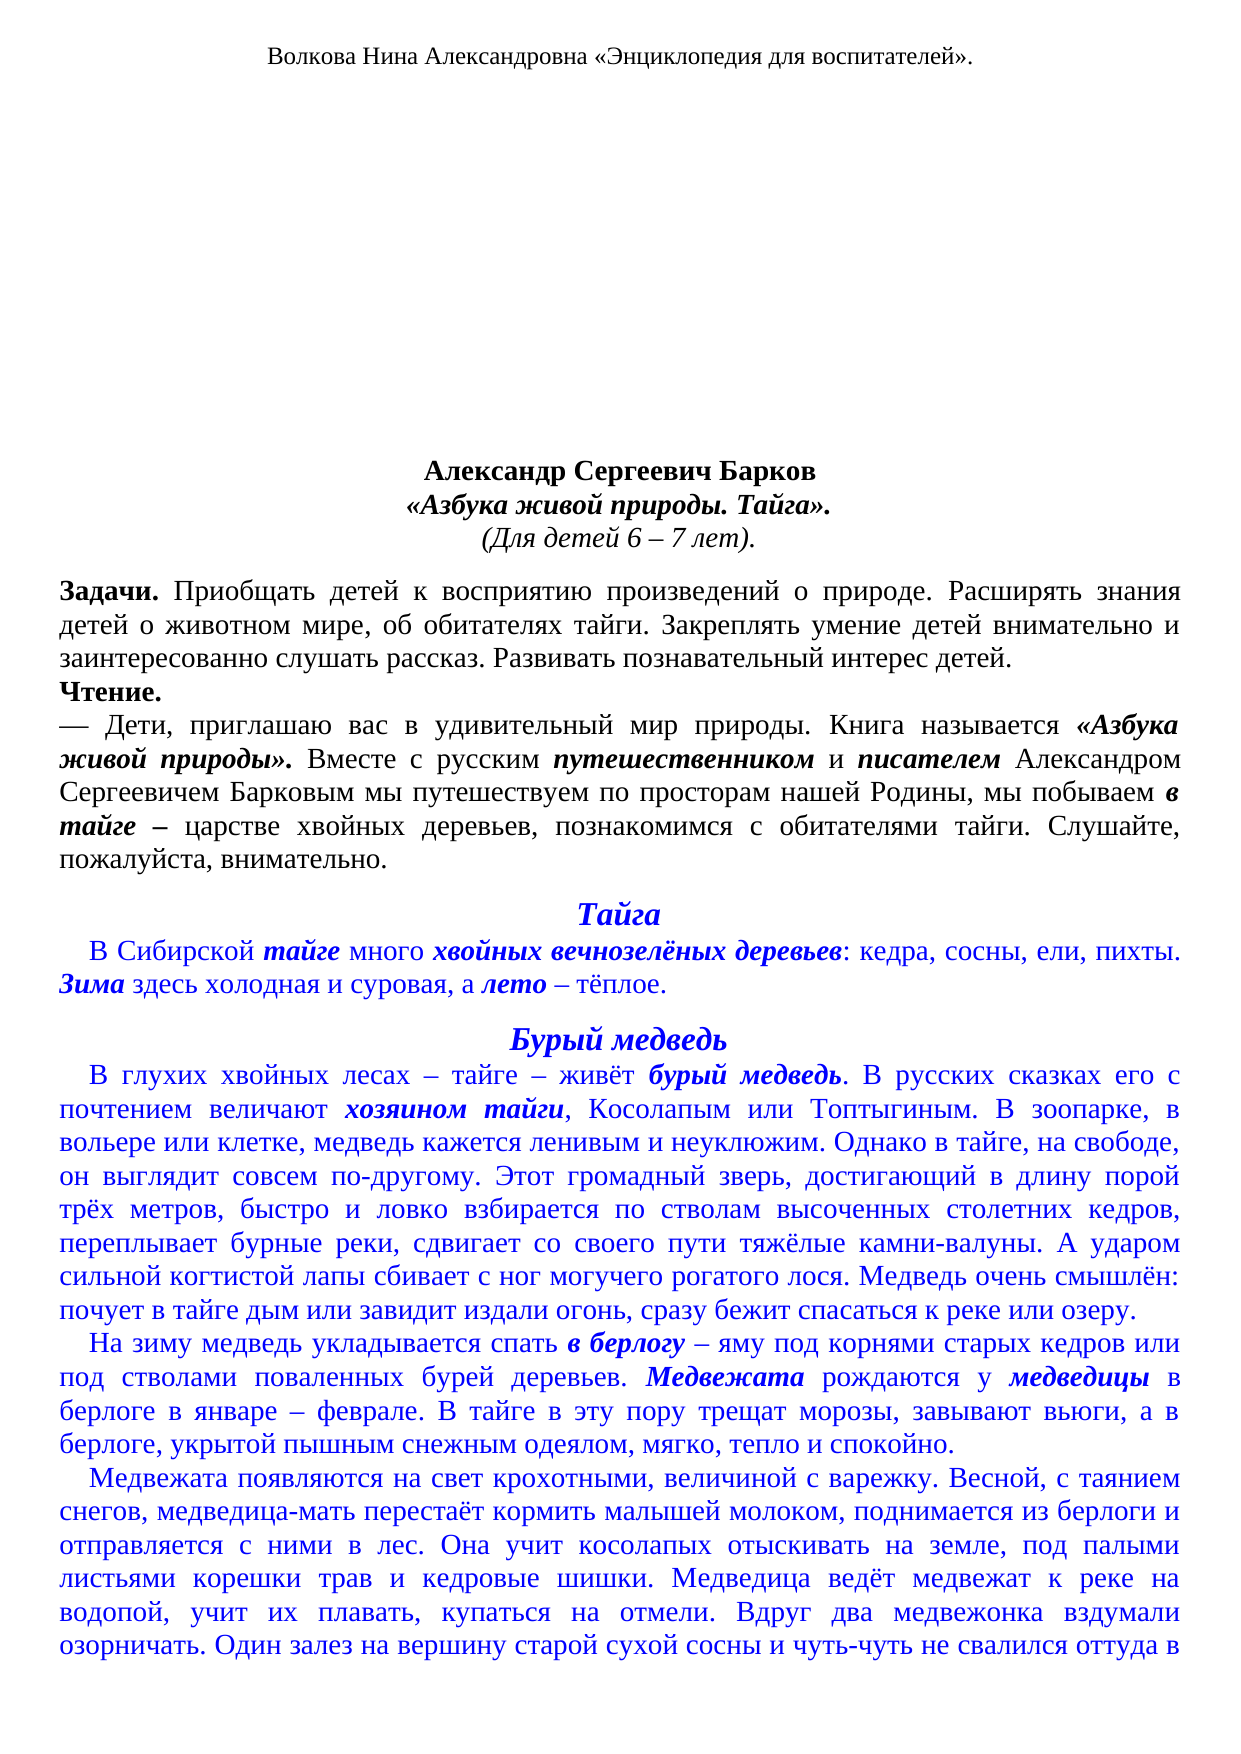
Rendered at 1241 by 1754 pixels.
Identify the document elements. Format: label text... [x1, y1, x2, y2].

text Задачи. Приобщать детей к восприятию произведений о природе. Расширять знания детей о животном мире, об обитателях тайги. Закреплять умение детей внимательно и заинтересованно слушать рассказ. Развивать познавательный интерес детей. [59, 573, 1181, 674]
text На зиму медведь укладывается спать в берлогу – яму под корнями старых кедров или под стволами поваленных бурей деревьев. Медвежата рождаются у медведицы в берлоге в январе – феврале. В тайге в эту пору трещат морозы, завывают вьюги, а в берлоге, укрытой пышным снежным одеялом, мягко, тепло и спокойно. [59, 1326, 1181, 1460]
text — Дети, приглашаю вас в удивительный мир природы. Книга называется «Азбука живой природы». Вместе с русским путешественником и писателем Александром Сергеевичем Барковым мы путешествуем по просторам нашей Родины, мы побываем в тайге – царстве хвойных деревьев, познакомимся с обитателями тайги. Слушайте, пожалуйста, внимательно. [59, 707, 1181, 875]
text Александр Сергеевич Барков [59, 453, 1181, 487]
text «Азбука живой природы. Тайга». [59, 487, 1181, 521]
text В глухих хвойных лесах – тайге – живёт бурый медведь. В русских сказках его с почтением величают хозяином тайги, Косолапым или Топтыгиным. В зоопарке, в вольере или клетке, медведь кажется ленивым и неуклюжим. Однако в тайге, на свободе, он выглядит совсем по-другому. Этот громадный зверь, достигающий в длину порой трёх метров, быстро и ловко взбирается по стволам высоченных столетних кедров, переплывает бурные реки, сдвигает со своего пути тяжёлые камни-валуны. А ударом сильной когтистой лапы сбивает с ног могучего рогатого лося. Медведь очень смышлён: почует в тайге дым или завидит издали огонь, сразу бежит спасаться к реке или озеру. [59, 1057, 1181, 1326]
text Чтение. [59, 674, 1181, 707]
text (Для детей 6 – 7 лет). [59, 521, 1181, 554]
text Бурый медведь [59, 1019, 1181, 1057]
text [59, 1460, 1181, 1661]
text Тайга [59, 894, 1181, 933]
text В Сибирской тайге много хвойных вечнозелёных деревьев: кедра, сосны, ели, пихты. Зима здесь холодная и суровая, а лето – тёплое. [59, 933, 1181, 1000]
